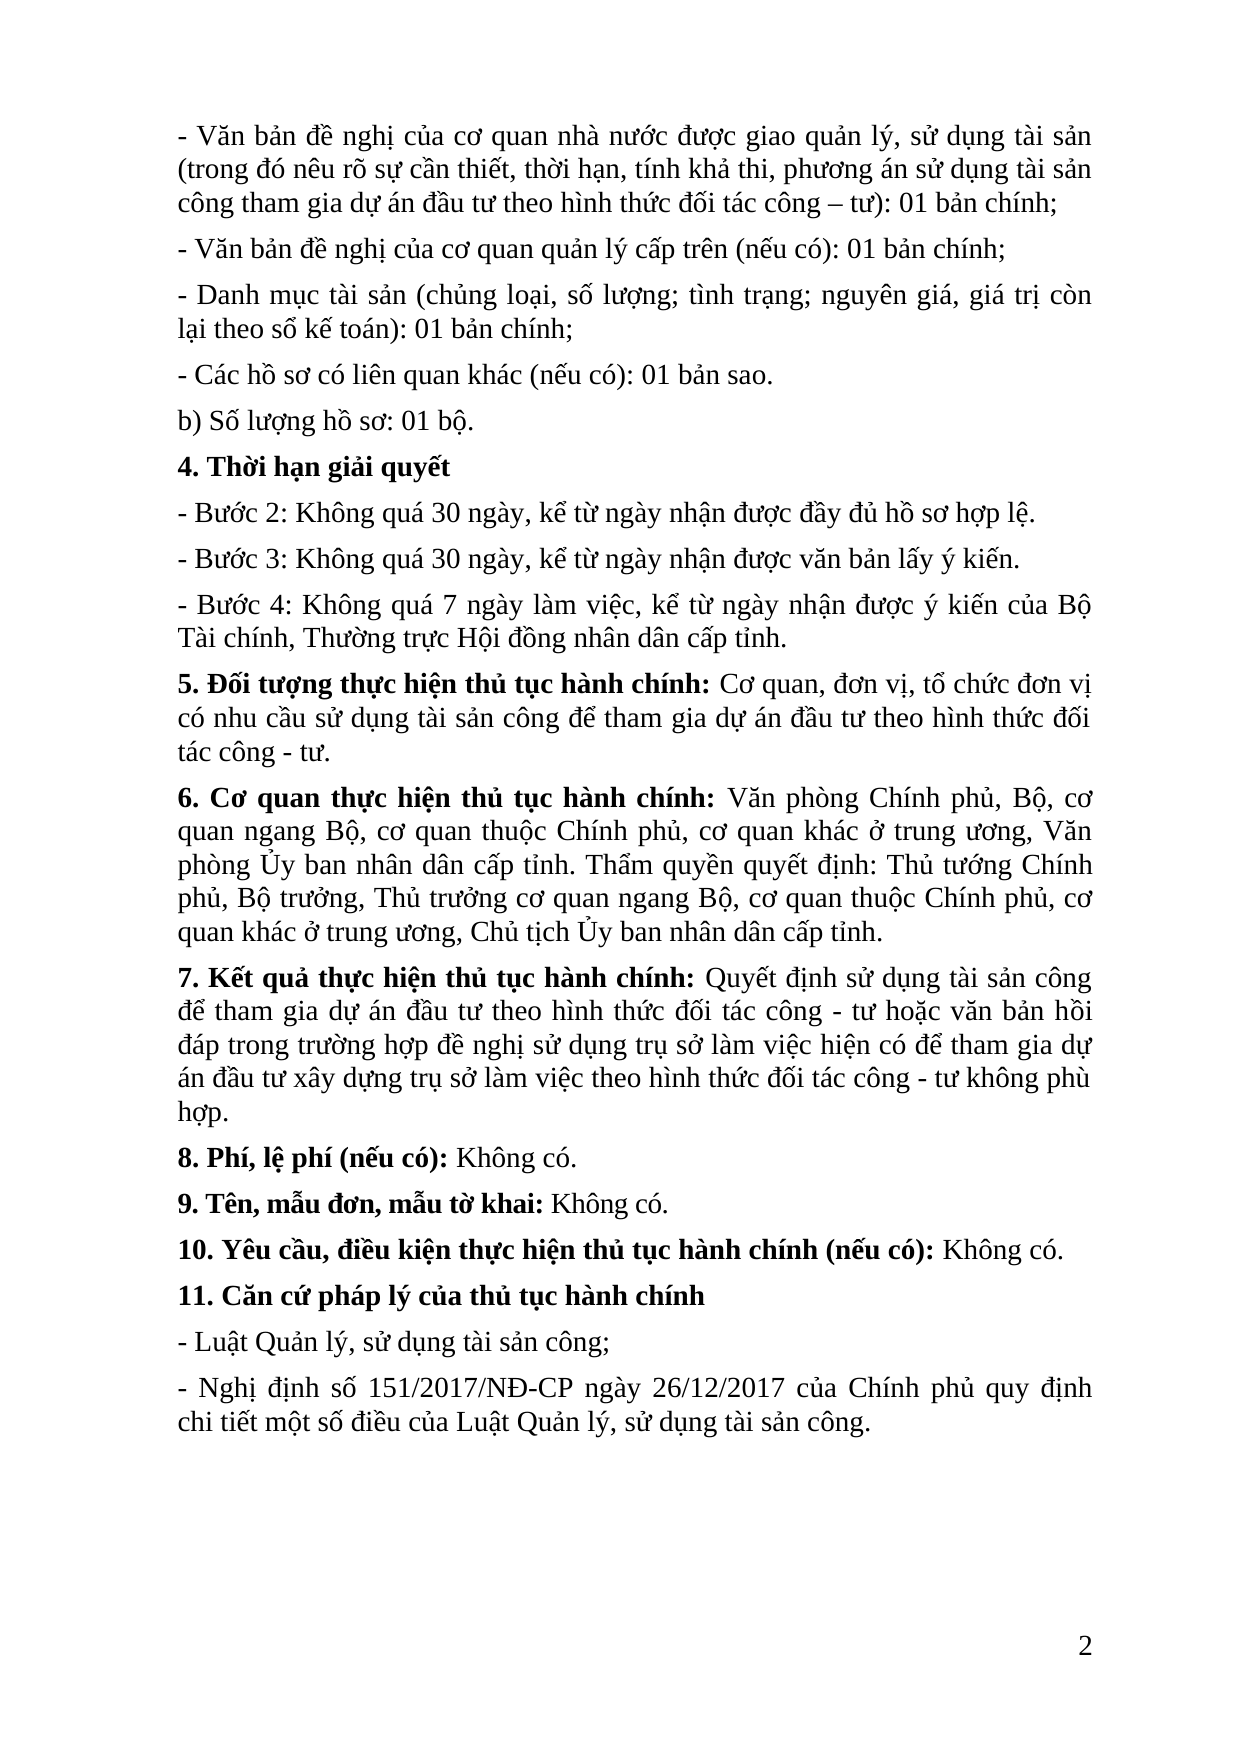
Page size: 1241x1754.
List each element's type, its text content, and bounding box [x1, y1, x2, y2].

text - Bước 4: Không quá 7 ngày làm việc, kể từ ngày nhận được ý kiến của Bộ Tài chính, Thường trực Hội đồng nhân dân cấp tỉnh. [177, 587, 1092, 654]
text 10. Yêu cầu, điều kiện thực hiện thủ tục hành chính (nếu có): Không có. [177, 1232, 1092, 1266]
text - Luật Quản lý, sử dụng tài sản công; [177, 1324, 1092, 1358]
text 7. Kết quả thực hiện thủ tục hành chính: Quyết định sử dụng tài sản công để tham gia dự án đầu tư theo hình thức đối tác công - tư hoặc văn bản hồi đáp trong trường hợp đề nghị sử dụng trụ sở làm việc hiện có để tham gia dự án đầu tư xây dựng trụ sở làm việc theo hình thức đối tác công - tư không phù hợp. [177, 960, 1092, 1128]
text 5. Đối tượng thực hiện thủ tục hành chính: Cơ quan, đơn vị, tổ chức đơn vị có nhu cầu sử dụng tài sản công để tham gia dự án đầu tư theo hình thức đối tác công - tư. [177, 667, 1092, 767]
text - Nghị định số 151/2017/NĐ-CP ngày 26/12/2017 của Chính phủ quy định chi tiết một số điều của Luật Quản lý, sử dụng tài sản công. [177, 1370, 1092, 1437]
text - Các hồ sơ có liên quan khác (nếu có): 01 bản sao. [177, 357, 1092, 390]
text - Văn bản đề nghị của cơ quan quản lý cấp trên (nếu có): 01 bản chính; [177, 231, 1092, 265]
text 4. Thời hạn giải quyết [177, 449, 1092, 482]
text - Văn bản đề nghị của cơ quan nhà nước được giao quản lý, sử dụng tài sản (trong đó nêu rõ sự cần thiết, thời hạn, tính khả thi, phương án sử dụng tài sản công tham gia dự án đầu tư theo hình thức đối tác công – tư): 01 bản chính; [177, 118, 1092, 219]
text 11. Căn cứ pháp lý của thủ tục hành chính [177, 1278, 1092, 1312]
text b) Số lượng hồ sơ: 01 bộ. [177, 403, 1092, 436]
text 9. Tên, mẫu đơn, mẫu tờ khai: Không có. [177, 1186, 1092, 1220]
text - Bước 3: Không quá 30 ngày, kể từ ngày nhận được văn bản lấy ý kiến. [177, 541, 1092, 574]
text - Danh mục tài sản (chủng loại, số lượng; tình trạng; nguyên giá, giá trị còn lại theo sổ kế toán): 01 bản chính; [177, 277, 1092, 344]
text 8. Phí, lệ phí (nếu có): Không có. [177, 1140, 1092, 1174]
text 6. Cơ quan thực hiện thủ tục hành chính: Văn phòng Chính phủ, Bộ, cơ quan ngang Bộ, cơ quan thuộc Chính phủ, cơ quan khác ở trung ương, Văn phòng Ủy ban nhân dân cấp tỉnh. Thẩm quyền quyết định: Thủ tướng Chính phủ, Bộ trưởng, Thủ trưởng cơ quan ngang Bộ, cơ quan thuộc Chính phủ, cơ quan khác ở trung ương, Chủ tịch Ủy ban nhân dân cấp tỉnh. [177, 780, 1092, 947]
text - Bước 2: Không quá 30 ngày, kể từ ngày nhận được đầy đủ hồ sơ hợp lệ. [177, 495, 1092, 528]
